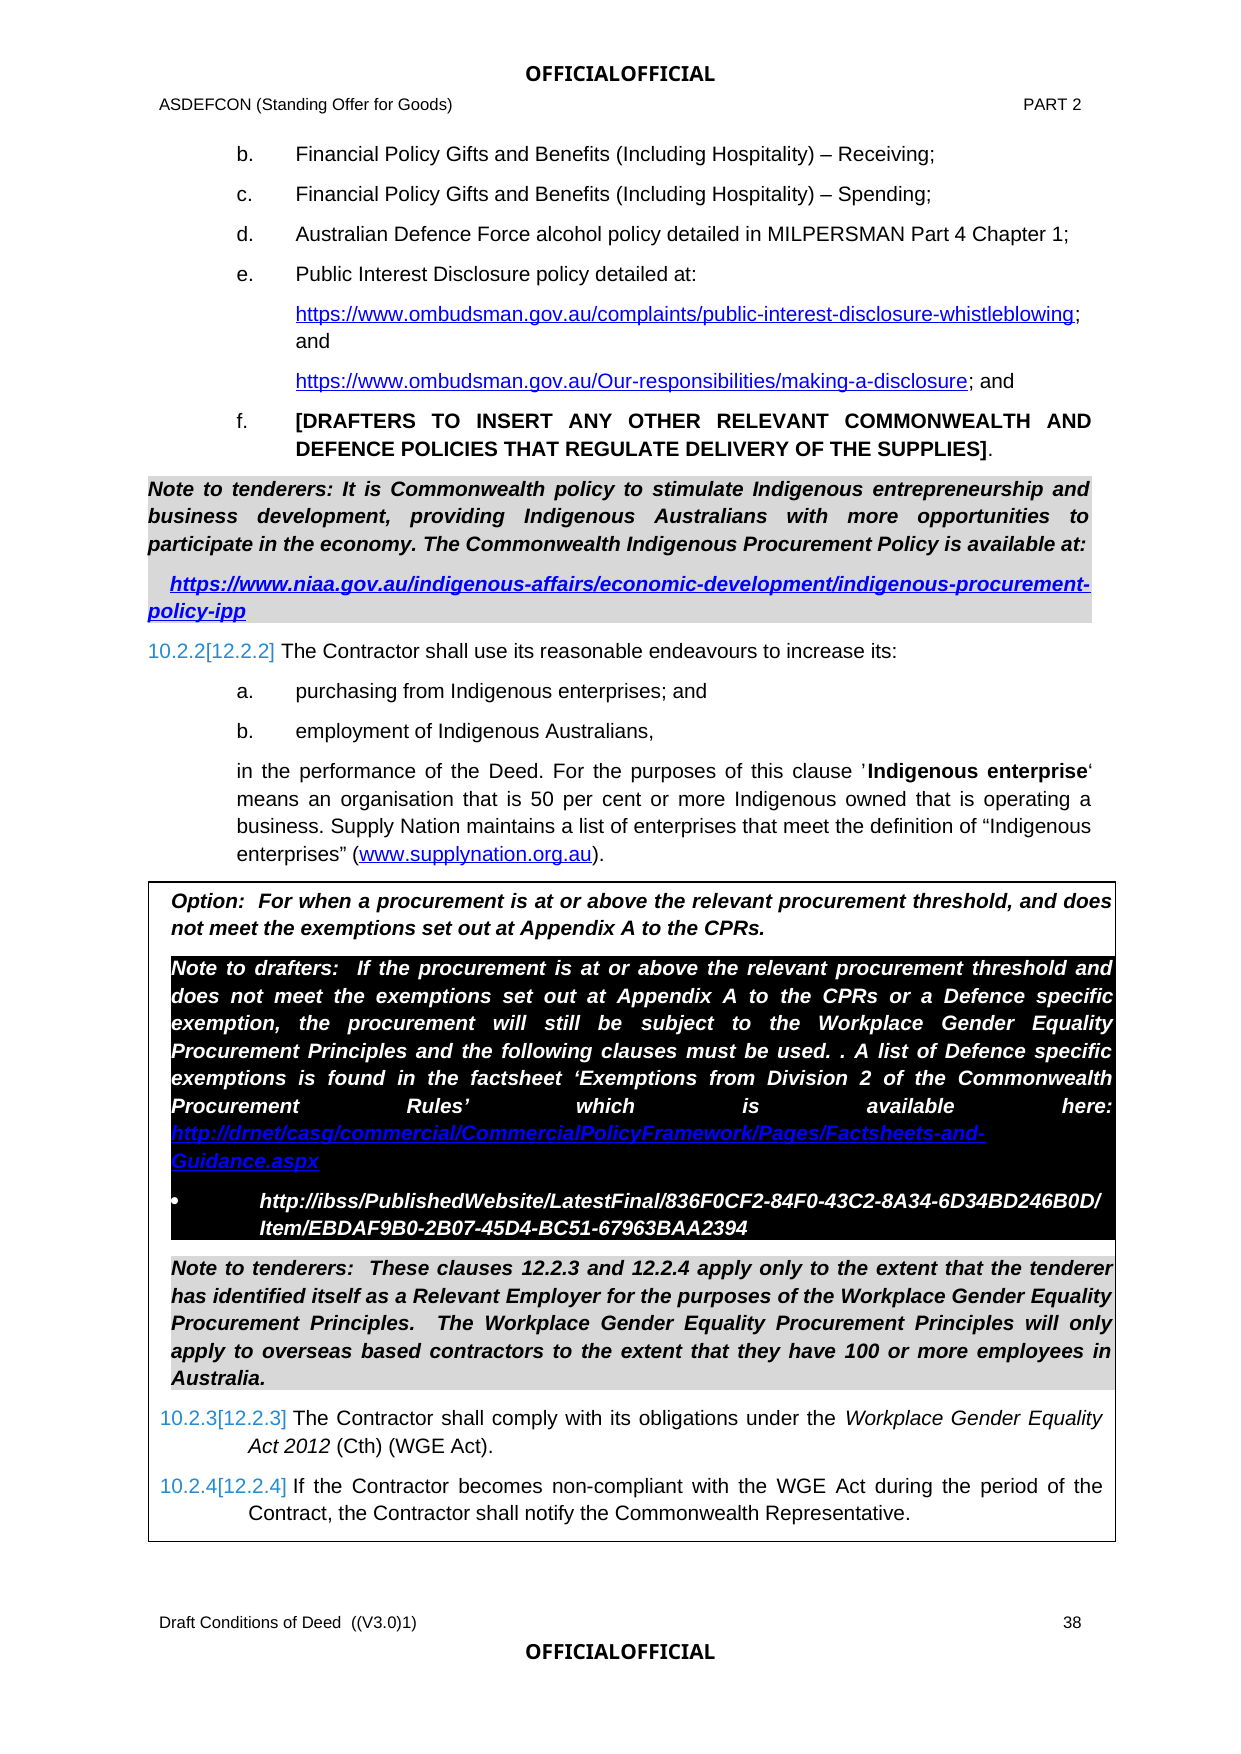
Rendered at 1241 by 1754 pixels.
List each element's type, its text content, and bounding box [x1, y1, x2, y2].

text Note to tenderers: It is Commonwealth policy to stimulate Indigenous entrepreneurship and business development, providing Indigenous Australians with more opportunities to participate in the economy. The Commonwealth Indigenous Procurement Policy is available at [148, 476, 1092, 555]
text https://www.niaa.gov.au/indigenous-affairs/economic-development/indigenous-procurement-policy-ipp [148, 571, 1092, 623]
text The Contractor shall use its reasonable endeavours to increase its: [148, 639, 1092, 663]
text Public Interest Disclosure policy detailed at: [236, 261, 1092, 285]
text Australian Defence Force alcohol policy detailed in MILPERSMAN Part 4 Chapter 1; [236, 221, 1092, 245]
text employment of Indigenous Australians, [236, 719, 1092, 743]
text Financial Policy Gifts and Benefits (Including Hospitality) – Receiving; [236, 141, 1092, 165]
text [DRAFTERS TO INSERT ANY OTHER RELEVANT COMMONWEALTH AND DEFENCE POLICIES THAT REGULATE DELIVERY OF THE SUPPLIES]. [236, 409, 1092, 460]
text purchasing from Indigenous enterprises; and [236, 679, 1092, 703]
text Financial Policy Gifts and Benefits (Including Hospitality) – Spending; [236, 181, 1092, 205]
table_header The Contractor shall comply with its obligations under the Workplace Gender Equality Act 2012 (Cth) (WGE Act). If the Contractor becomes non-compliant with the WGE Act during the period of the Contract, the Contractor shall notify the Commonwealth Representative. [149, 883, 1115, 1541]
text in the performance of the Deed. For the purposes of this clause ’Indigenous enterprise‘ means an organisation that is 50 per cent or more Indigenous owned that is operating a business. Supply Nation maintains a list of enterprises that meet the definition of “Indigenous enterprises” (www.supplynation.org.au). [236, 759, 1092, 865]
